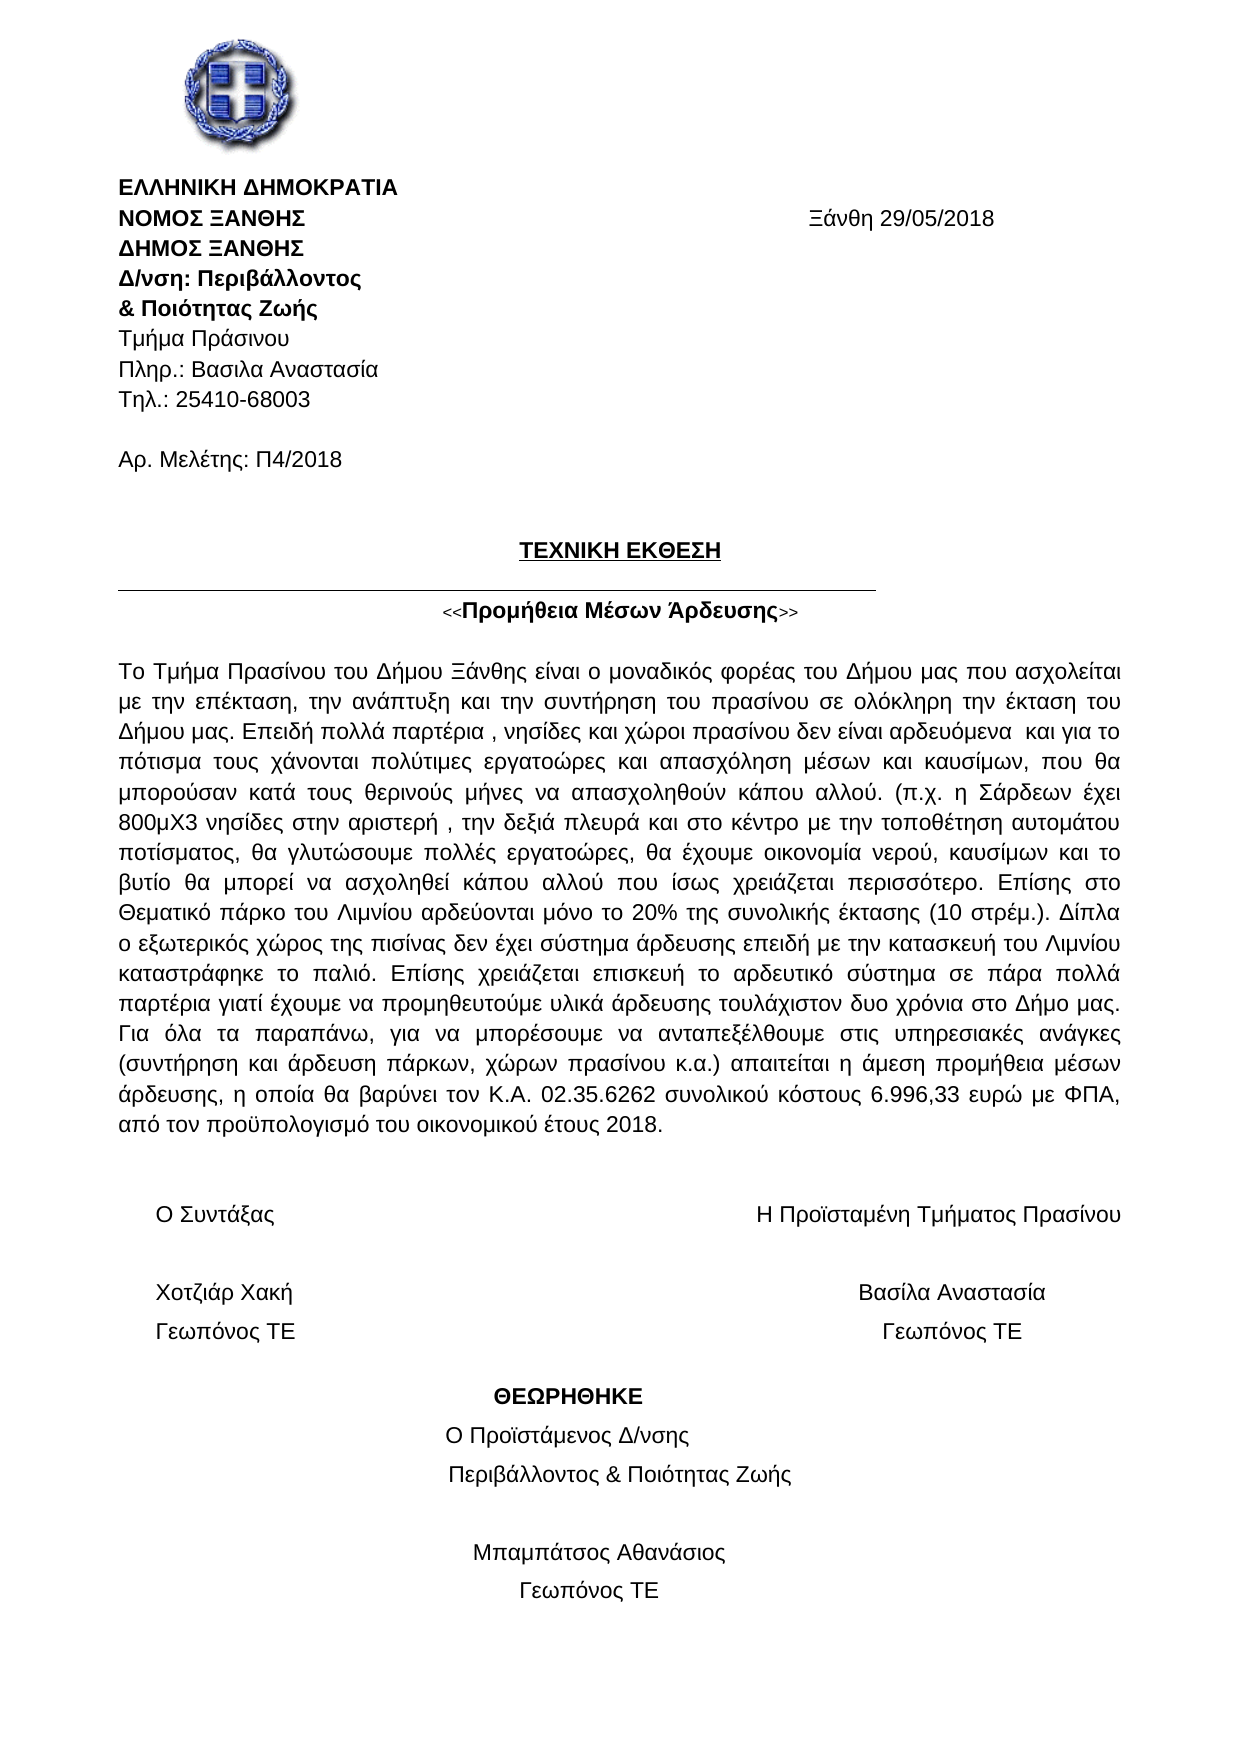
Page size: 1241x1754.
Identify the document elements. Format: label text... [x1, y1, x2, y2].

text & Ποιότητας Ζωής [118, 295, 1122, 321]
picture [175, 31, 305, 160]
text Περιβάλλοντος & Ποιότητας Ζωής [155, 1461, 1122, 1487]
text ΘΕΩΡΗΘΗΚΕ [118, 1383, 1122, 1409]
text Αρ. Μελέτης: Π4/2018 [118, 446, 1122, 472]
text ΝΟΜΟΣ ΞΑΝΘΗΣ Ξάνθη 29/05/2018 [118, 204, 1122, 231]
text Ο Προϊστάμενος Δ/νσης [155, 1422, 1122, 1448]
text Χοτζιάρ Χακή Βασίλα Αναστασία [155, 1279, 1122, 1305]
text Δ/νση: Περιβάλλοντος [118, 265, 1122, 291]
text Τμήμα Πράσινου [118, 325, 1122, 352]
text Μπαμπάτσος Αθανάσιος [155, 1538, 1122, 1565]
text ΤΕΧΝΙΚΗ ΕΚΘΕΣΗ [118, 537, 1122, 563]
text ΔΗΜΟΣ ΞΑΝΘΗΣ [118, 235, 1122, 261]
text ΕΛΛΗΝΙΚΗ ΔΗΜΟΚΡΑΤΙΑ [118, 174, 1122, 201]
text Γεωπόνος ΤΕ Γεωπόνος ΤΕ [155, 1318, 1122, 1371]
text Γεωπόνος ΤΕ [118, 1577, 1122, 1604]
text Ο Συντάξας Η Προϊσταμένη Τμήματος Πρασίνου [155, 1201, 1122, 1228]
text Τηλ.: 25410-68003 [118, 386, 1122, 412]
text Το Τμήμα Πρασίνου του Δήμου Ξάνθης είναι ο μοναδικός φορέας του Δήμου μας που ασχολείται με την επέκταση, την ανάπτυξη και την συντήρηση του πρασίνου σε ολόκληρη την έκταση του Δήμου μας. Επειδή πολλά παρτέρια , νησίδες και χώροι πρασίνου δεν είναι αρδευόμενα και για το πότισμα τους χάνονται πολύτιμες εργατοώρες και απασχόληση μέσων και καυσίμων, που θα μπορούσαν κατά τους θερινούς μήνες να απασχοληθούν κάπου αλλού. (π.χ. η Σάρδεων έχει 800μΧ3 νησίδες στην αριστερή , την δεξιά πλευρά και στο κέντρο με την τοποθέτηση αυτομάτου ποτίσματος, θα γλυτώσουμε πολλές εργατοώρες, θα έχουμε οικονομία νερού, καυσίμων και το βυτίο θα μπορεί να ασχοληθεί κάπου αλλού που ίσως χρειάζεται περισσότερο. Επίσης στο Θεματικό πάρκο του Λιμνίου αρδεύονται μόνο το 20% της συνολικής έκτασης (10 στρέμ.). Δίπλα ο εξωτερικός χώρος της πισίνας δεν έχει σύστημα άρδευσης επειδή με την κατασκευή του Λιμνίου καταστράφηκε το παλιό. Επίσης χρειάζεται επισκευή το αρδευτικό σύστημα σε πάρα πολλά παρτέρια γιατί έχουμε να προμηθευτούμε υλικά άρδευσης τουλάχιστον δυο χρόνια στο Δήμο μας. Για όλα τα παραπάνω, για να μπορέσουμε να ανταπεξέλθουμε στις υπηρεσιακές ανάγκες (συντήρηση και άρδευση πάρκων, χώρων πρασίνου κ.α.) απαιτείται η άμεση προμήθεια μέσων άρδευσης, η οποία θα βαρύνει τον Κ.Α. 02.35.6262 συνολικού κόστους 6.996,33 ευρώ με ΦΠΑ, από τον προϋπολογισμό του οικονομικού έτους 2018. [118, 658, 1122, 1137]
text <<Προμήθεια Μέσων Άρδευσης>> [118, 597, 1122, 623]
text Πληρ.: Βασιλα Αναστασία [118, 356, 1122, 382]
